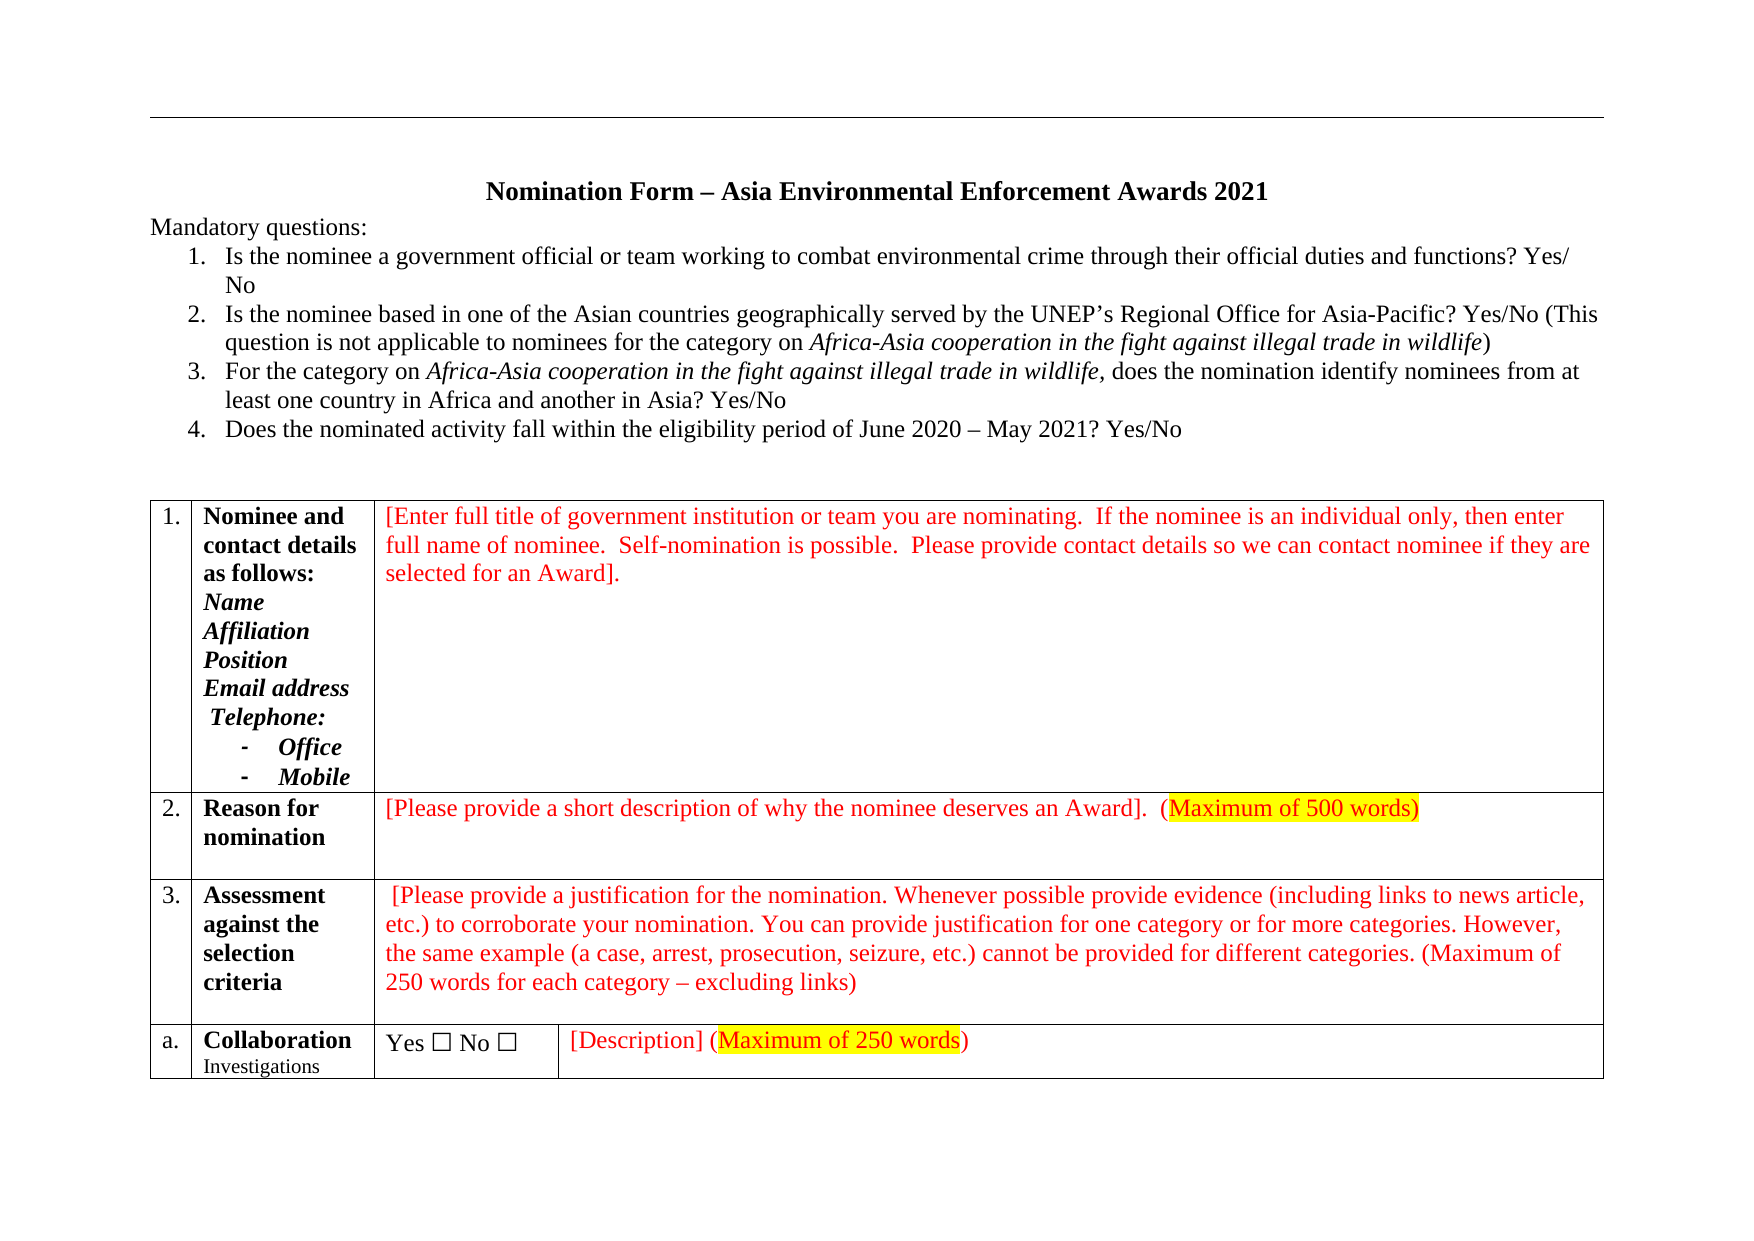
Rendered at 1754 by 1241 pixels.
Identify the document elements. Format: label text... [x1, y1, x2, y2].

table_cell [559, 1025, 1603, 1078]
text Nomination Form – Asia Environmental Enforcement Awards 2021 [150, 175, 1604, 206]
list Is the nominee based in one of the Asian countries geographically served by the UNEP’s Regional Office for Asia-Pacific? Yes/No (This question is not applicable to nominees for the category on Africa-Asia cooperation in the fight against illegal trade in wildlife) [187, 299, 1604, 356]
table_cell Assessment against the selection criteria [192, 880, 374, 1024]
table_cell [Please provide a short description of why the nominee deserves an Award]. (Maximum of 500 words) [375, 793, 1603, 879]
list Is the nominee a government official or team working to combat environmental crime through their official duties and functions? Yes/ No [187, 241, 1604, 299]
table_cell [192, 1025, 374, 1078]
table_cell Yes No [375, 1025, 558, 1078]
table_cell [Please provide a justification for the nomination. Whenever possible provide evidence (including links to news article, etc.) to corroborate your nomination. You can provide justification for one category or for more categories. However, the same example (a case, arrest, prosecution, seizure, etc.) cannot be provided for different categories. (Maximum of 250 words for each category – excluding links) [375, 880, 1603, 1024]
table_cell 2. [151, 793, 191, 879]
table_header 1. [151, 501, 191, 792]
text Mandatory questions: [150, 212, 1604, 241]
table_cell Reason for nomination [192, 793, 374, 879]
list Does the nominated activity fall within the eligibility period of June 2020 – May 2021? Yes/No [187, 414, 1604, 442]
list For the category on Africa-Asia cooperation in the fight against illegal trade in wildlife, does the nomination identify nominees from at least one country in Africa and another in Asia? Yes/No [187, 356, 1604, 414]
table_header Nominee and contact details as follows: Name Affiliation Position Email address Telephone: Office Mobile [192, 501, 374, 792]
table_cell a. [151, 1025, 191, 1078]
table_cell 3. [151, 880, 191, 1024]
table_header [Enter full title of government institution or team you are nominating. If the nominee is an individual only, then enter full name of nominee. Self-nomination is possible. Please provide contact details so we can contact nominee if they are selected for an Award]. [375, 501, 1603, 792]
